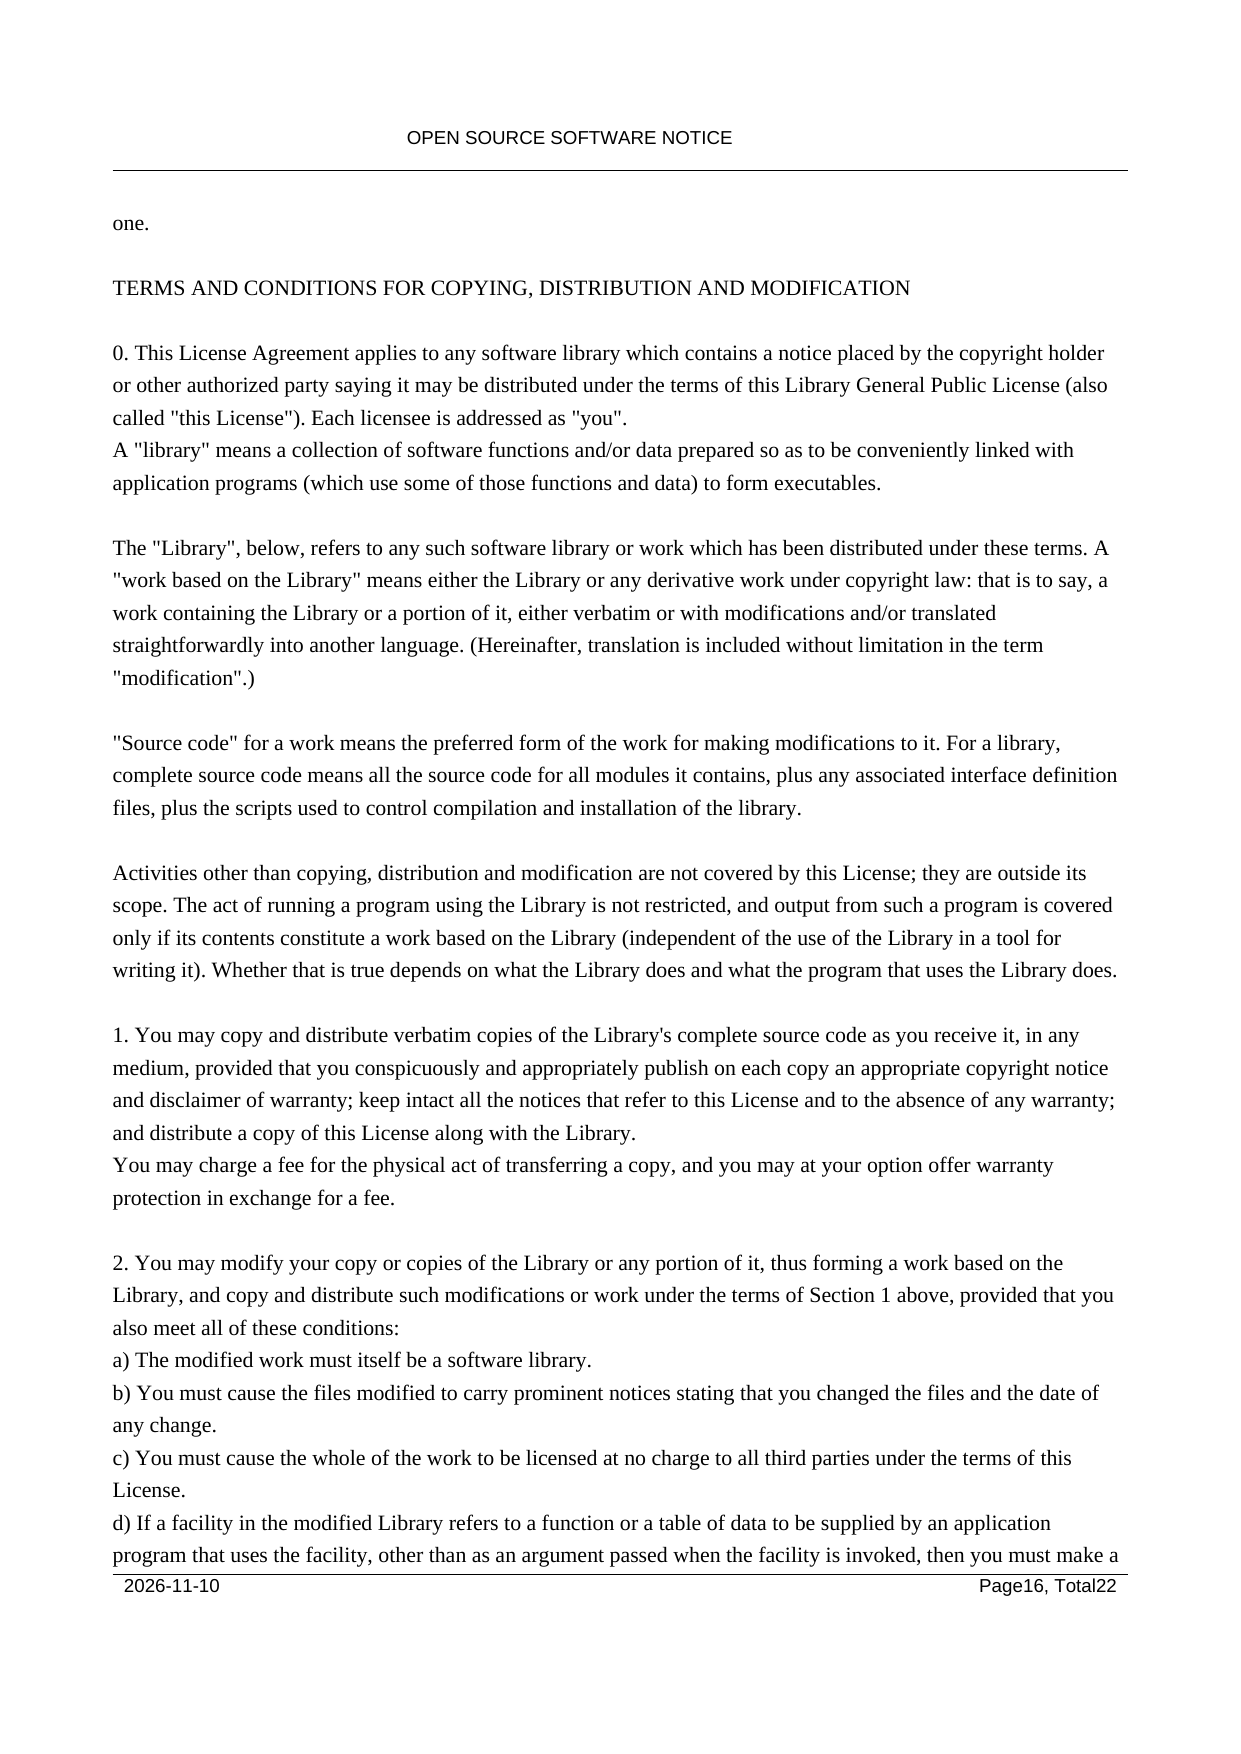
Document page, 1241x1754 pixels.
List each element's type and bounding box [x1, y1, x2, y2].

text [112, 206, 1128, 1571]
